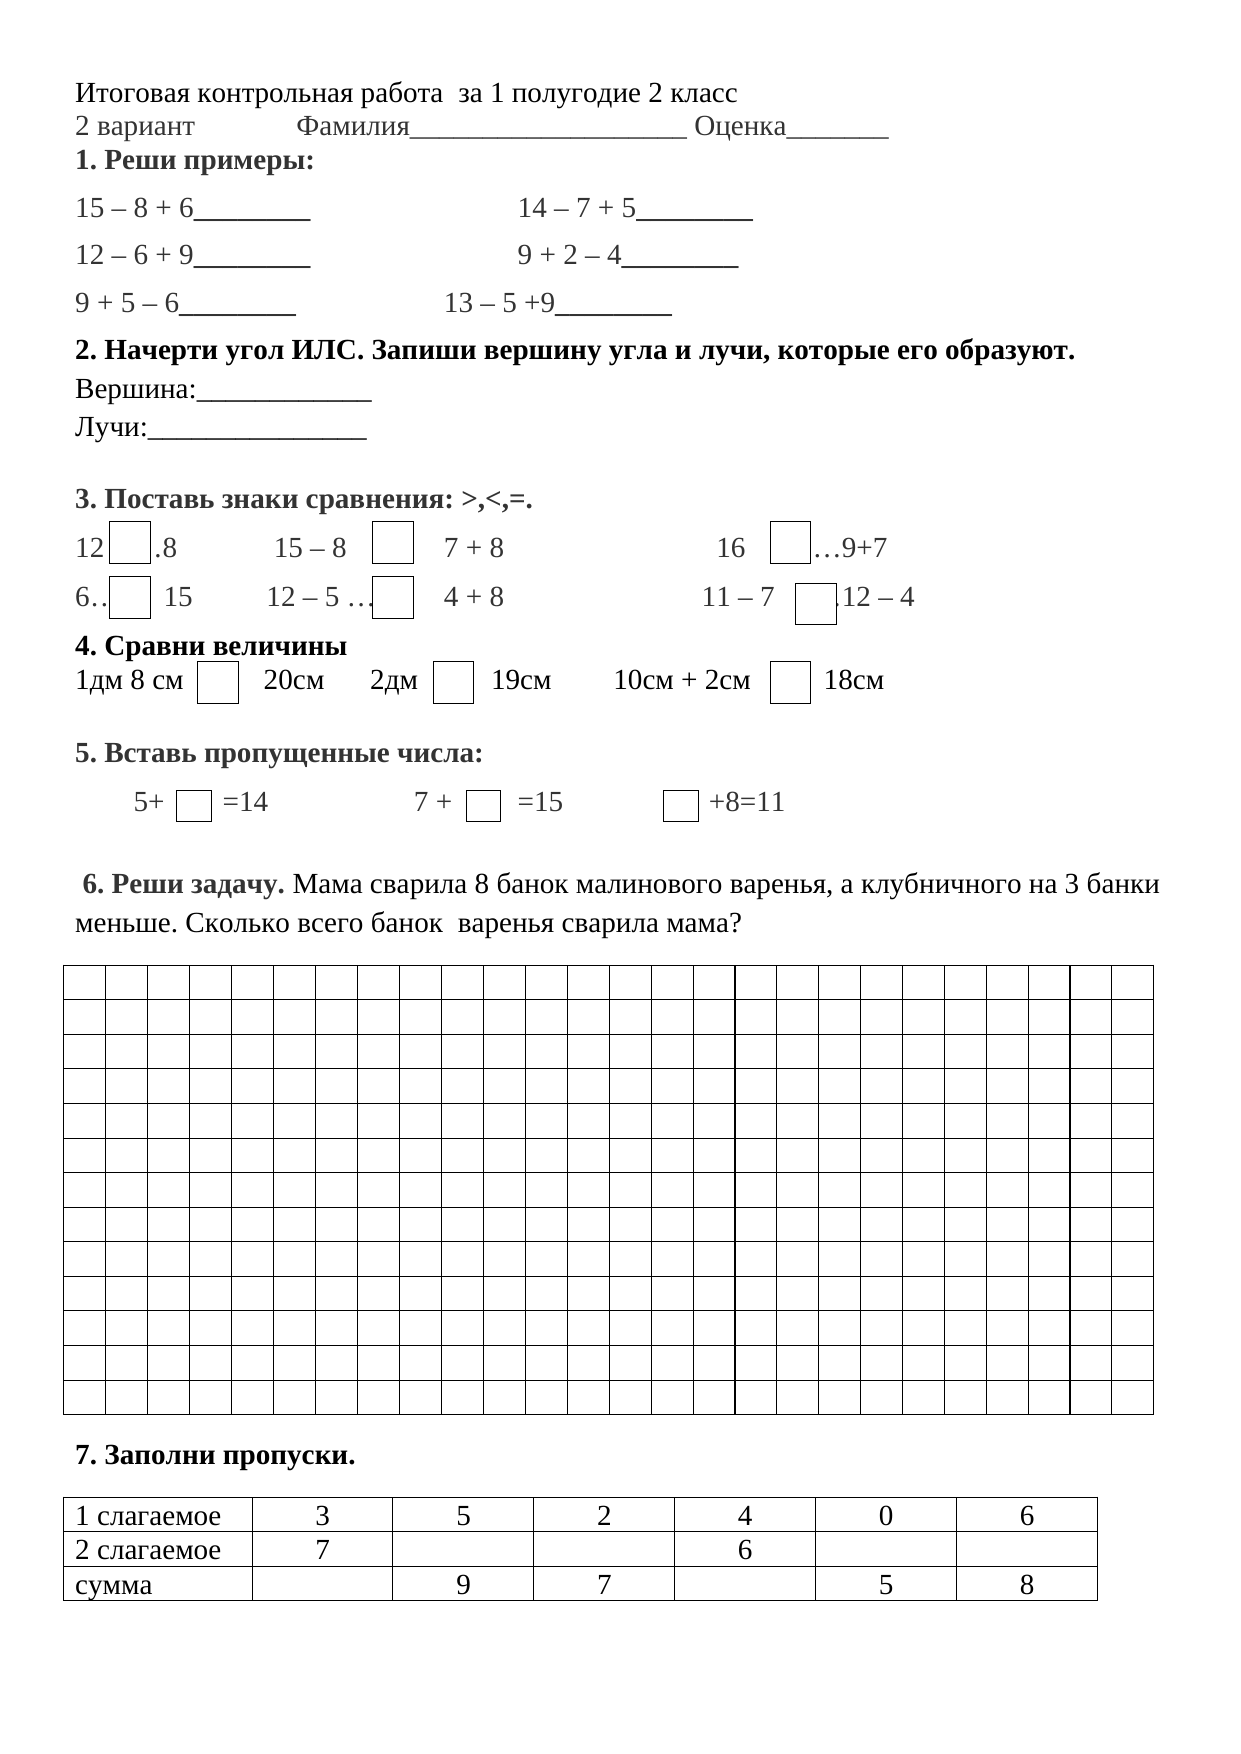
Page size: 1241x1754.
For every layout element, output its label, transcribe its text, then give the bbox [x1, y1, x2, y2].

table_cell [945, 1000, 986, 1034]
table_cell [400, 1000, 441, 1034]
table_cell [987, 1311, 1028, 1345]
table_cell [819, 1346, 860, 1379]
table_cell [358, 1311, 399, 1345]
table_cell [484, 1173, 525, 1207]
table_cell [694, 1208, 734, 1241]
table_cell [694, 1069, 734, 1103]
table_cell [861, 1173, 902, 1207]
table_cell [903, 1346, 944, 1379]
table_cell [526, 1139, 567, 1172]
table_cell [1029, 1242, 1069, 1276]
table_cell [610, 1035, 651, 1068]
table_cell [694, 1173, 734, 1207]
table_cell [736, 1208, 776, 1241]
table_cell [64, 1311, 105, 1345]
table_cell [400, 1381, 441, 1414]
table_header [274, 966, 315, 999]
table_cell [232, 1346, 273, 1379]
table_cell [232, 1069, 273, 1103]
table_cell [358, 1139, 399, 1172]
table_cell [106, 1381, 147, 1414]
table_cell [358, 1000, 399, 1034]
table_cell [526, 1173, 567, 1207]
table_cell [861, 1139, 902, 1172]
table_cell [358, 1277, 399, 1310]
table_cell [232, 1139, 273, 1172]
table_cell [652, 1069, 693, 1103]
table_cell [484, 1242, 525, 1276]
table_header [903, 966, 944, 999]
table_cell [316, 1381, 357, 1414]
table_cell [736, 1346, 776, 1379]
table_cell [903, 1000, 944, 1034]
table_cell [1029, 1277, 1069, 1310]
table_cell [903, 1381, 944, 1414]
table_cell [819, 1104, 860, 1137]
table_cell [652, 1173, 693, 1207]
table_cell [1071, 1035, 1111, 1068]
table_cell [987, 1139, 1028, 1172]
table_cell [148, 1242, 189, 1276]
table_cell [274, 1381, 315, 1414]
table_cell [106, 1173, 147, 1207]
table_cell [316, 1346, 357, 1379]
table_cell [190, 1173, 231, 1207]
table_header [1029, 966, 1069, 999]
table_cell [610, 1000, 651, 1034]
table_cell [316, 1139, 357, 1172]
table_cell [568, 1035, 609, 1068]
table_cell [1071, 1173, 1111, 1207]
table_cell [232, 1311, 273, 1345]
text 12 …8 15 – 8 … 7 + 8 16 …9+7 [414, 530, 770, 564]
table_header [694, 966, 734, 999]
table_cell [1112, 1173, 1153, 1207]
table_cell [400, 1104, 441, 1137]
table_cell [442, 1069, 483, 1103]
table_cell [484, 1069, 525, 1103]
table_cell [274, 1311, 315, 1345]
table_cell [568, 1208, 609, 1241]
table_cell [1071, 1069, 1111, 1103]
table_header [190, 966, 231, 999]
table_cell [694, 1381, 734, 1414]
table_cell [736, 1104, 776, 1137]
table_cell [400, 1069, 441, 1103]
table_cell [819, 1000, 860, 1034]
table_cell [484, 1000, 525, 1034]
table_header [819, 966, 860, 999]
table_cell [106, 1277, 147, 1310]
table_cell [861, 1104, 902, 1137]
table_cell [148, 1104, 189, 1137]
table_cell [861, 1311, 902, 1345]
table_cell [819, 1069, 860, 1103]
table_cell [1112, 1000, 1153, 1034]
table_cell [400, 1311, 441, 1345]
table_cell [736, 1242, 776, 1276]
table_header [484, 966, 525, 999]
table_cell [400, 1242, 441, 1276]
table_header 5 [393, 1498, 533, 1531]
table_cell [232, 1381, 273, 1414]
table_cell [358, 1173, 399, 1207]
table_cell [232, 1173, 273, 1207]
table_cell [148, 1069, 189, 1103]
table_cell [903, 1069, 944, 1103]
table_cell [945, 1139, 986, 1172]
table_cell [1112, 1277, 1153, 1310]
table_cell [442, 1104, 483, 1137]
table_cell [400, 1346, 441, 1379]
table_cell [484, 1277, 525, 1310]
table_cell [400, 1173, 441, 1207]
table_header [777, 966, 818, 999]
table_cell [568, 1104, 609, 1137]
table_cell [694, 1104, 734, 1137]
table_cell [526, 1035, 567, 1068]
table_cell [232, 1208, 273, 1241]
table_cell [316, 1242, 357, 1276]
table_cell [484, 1139, 525, 1172]
table_cell [1029, 1139, 1069, 1172]
table_cell [190, 1069, 231, 1103]
table_cell [819, 1242, 860, 1276]
table_header [945, 966, 986, 999]
text 6… 15 12 – 5 … 4 + 8 11 – 7 …12 – 4 [151, 579, 372, 613]
table_cell [945, 1208, 986, 1241]
table_cell [526, 1277, 567, 1310]
text 12 …8 15 – 8 … 7 + 8 16 …9+7 [151, 530, 372, 564]
table_cell [484, 1311, 525, 1345]
table_cell 6 [675, 1532, 815, 1566]
text 12 …8 15 – 8 … 7 + 8 16 …9+7 [811, 530, 1165, 564]
text 6. Реши задачу. Мама сварила 8 банок малинового варенья, а клубничного на 3 банки меньше. Сколько всего банок варенья сварила мама? [75, 867, 1165, 939]
text 15 – 8 + 6________ 14 – 7 + 5________ [75, 190, 1165, 223]
table_cell [232, 1104, 273, 1137]
table_cell [316, 1000, 357, 1034]
table_cell [568, 1381, 609, 1414]
table_cell [148, 1311, 189, 1345]
table_cell [442, 1242, 483, 1276]
table_cell [358, 1208, 399, 1241]
table_cell [1071, 1346, 1111, 1379]
table_cell [861, 1208, 902, 1241]
table_header [1112, 966, 1153, 999]
table_cell [736, 1000, 776, 1034]
table_cell [190, 1139, 231, 1172]
table_cell [393, 1532, 533, 1566]
table_cell [1029, 1346, 1069, 1379]
table_cell [568, 1069, 609, 1103]
table_cell 9 [393, 1567, 533, 1600]
table_cell [945, 1311, 986, 1345]
table_cell [652, 1208, 693, 1241]
table_cell [64, 1000, 105, 1034]
table_cell [274, 1139, 315, 1172]
table_cell [736, 1173, 776, 1207]
table_cell [526, 1381, 567, 1414]
table_cell [1071, 1000, 1111, 1034]
table_cell [987, 1069, 1028, 1103]
table_cell [987, 1346, 1028, 1379]
table_header 3 [253, 1498, 392, 1531]
table_cell [652, 1381, 693, 1414]
table_cell [694, 1277, 734, 1310]
table_cell [148, 1000, 189, 1034]
table_cell [190, 1208, 231, 1241]
table_cell [777, 1277, 818, 1310]
table_cell [945, 1104, 986, 1137]
table_header [64, 966, 105, 999]
table_cell [1029, 1104, 1069, 1137]
table_cell [652, 1035, 693, 1068]
text 2. Начерти угол ИЛС. Запиши вершину угла и лучи, которые его образуют. [75, 332, 1165, 366]
table_cell [1071, 1139, 1111, 1172]
table_cell [106, 1208, 147, 1241]
table_cell [316, 1069, 357, 1103]
table_cell [903, 1208, 944, 1241]
table_cell [148, 1035, 189, 1068]
table_cell [987, 1000, 1028, 1034]
table_header [442, 966, 483, 999]
table_cell [64, 1242, 105, 1276]
table_cell [190, 1277, 231, 1310]
table_cell [777, 1346, 818, 1379]
table_cell [526, 1242, 567, 1276]
table_cell [1071, 1277, 1111, 1310]
table_cell [945, 1069, 986, 1103]
table_cell [316, 1311, 357, 1345]
text 5. Вставь пропущенные числа: [75, 735, 1165, 769]
table_cell [819, 1035, 860, 1068]
table_header [736, 966, 776, 999]
table_cell [945, 1277, 986, 1310]
table_cell [64, 1173, 105, 1207]
table_cell [945, 1381, 986, 1414]
table_cell [106, 1311, 147, 1345]
table_cell [316, 1173, 357, 1207]
table_cell [232, 1035, 273, 1068]
table_cell [106, 1035, 147, 1068]
table_cell [190, 1104, 231, 1137]
table_cell [568, 1000, 609, 1034]
table_cell [442, 1277, 483, 1310]
table_cell [610, 1346, 651, 1379]
table_cell 5 [816, 1567, 956, 1600]
table_cell [1112, 1104, 1153, 1137]
table_cell [816, 1532, 956, 1566]
text 1дм 8 см 20см 2дм 19см 10см + 2см 18см [75, 662, 197, 696]
table_cell [400, 1035, 441, 1068]
table_cell [64, 1104, 105, 1137]
table_cell [442, 1000, 483, 1034]
table_cell [148, 1381, 189, 1414]
table_cell [64, 1381, 105, 1414]
table_cell [484, 1381, 525, 1414]
table_cell [903, 1173, 944, 1207]
table_cell [232, 1242, 273, 1276]
table_cell [694, 1346, 734, 1379]
table_cell [610, 1173, 651, 1207]
table_cell [64, 1139, 105, 1172]
table_cell [400, 1277, 441, 1310]
table_cell [1112, 1381, 1153, 1414]
table_header 6 [957, 1498, 1097, 1531]
table_cell [64, 1208, 105, 1241]
table_cell [736, 1277, 776, 1310]
table_cell [274, 1104, 315, 1137]
table_cell [274, 1035, 315, 1068]
table_cell [526, 1311, 567, 1345]
table_cell [777, 1035, 818, 1068]
table_header [106, 966, 147, 999]
table_header [526, 966, 567, 999]
table_cell [861, 1069, 902, 1103]
table_cell [819, 1208, 860, 1241]
table_cell [316, 1035, 357, 1068]
table_cell [777, 1139, 818, 1172]
table_header [148, 966, 189, 999]
table_header [568, 966, 609, 999]
table_cell [190, 1035, 231, 1068]
table_cell [819, 1139, 860, 1172]
table_cell [400, 1139, 441, 1172]
text Лучи:_______________ [75, 409, 1165, 443]
table_cell [568, 1173, 609, 1207]
table_cell [442, 1381, 483, 1414]
table_cell [987, 1104, 1028, 1137]
table_cell [148, 1173, 189, 1207]
table_header [358, 966, 399, 999]
table_cell [64, 1069, 105, 1103]
table_cell [694, 1139, 734, 1172]
table_cell [610, 1139, 651, 1172]
table_cell [358, 1381, 399, 1414]
table_cell [777, 1104, 818, 1137]
table_cell [484, 1104, 525, 1137]
table_header 2 [534, 1498, 674, 1531]
table_cell [1029, 1069, 1069, 1103]
table_header 1 слагаемое [64, 1498, 252, 1531]
table_cell [400, 1208, 441, 1241]
table_cell [1071, 1104, 1111, 1137]
text 3. Поставь знаки сравнения: >,<,=. [75, 481, 1165, 515]
table_cell [484, 1208, 525, 1241]
table_cell [1029, 1000, 1069, 1034]
table_cell сумма [64, 1567, 252, 1600]
table_cell [526, 1208, 567, 1241]
table_cell [274, 1208, 315, 1241]
table_cell [861, 1242, 902, 1276]
table_cell [777, 1242, 818, 1276]
table_cell [819, 1173, 860, 1207]
text 5+ =14 7 + =15 +8=11 [75, 784, 1165, 818]
table_cell [694, 1242, 734, 1276]
table_cell [1071, 1381, 1111, 1414]
table_header 0 [816, 1498, 956, 1531]
table_cell [903, 1139, 944, 1172]
table_header [987, 966, 1028, 999]
table_cell [568, 1139, 609, 1172]
table_cell [442, 1139, 483, 1172]
table_cell [819, 1277, 860, 1310]
table_cell [903, 1311, 944, 1345]
table_cell [568, 1242, 609, 1276]
table_cell [987, 1277, 1028, 1310]
table_cell [903, 1242, 944, 1276]
table_cell [987, 1242, 1028, 1276]
table_cell [861, 1035, 902, 1068]
table_cell [945, 1035, 986, 1068]
table_header [652, 966, 693, 999]
table_cell [652, 1139, 693, 1172]
table_cell [64, 1035, 105, 1068]
table_cell [526, 1069, 567, 1103]
table_cell [274, 1346, 315, 1379]
table_header [1071, 966, 1111, 999]
table_cell [526, 1104, 567, 1137]
table_cell [957, 1532, 1097, 1566]
table_cell [1112, 1069, 1153, 1103]
table_cell [190, 1311, 231, 1345]
table_cell [526, 1000, 567, 1034]
table_cell [777, 1000, 818, 1034]
table_cell [652, 1277, 693, 1310]
table_cell [903, 1277, 944, 1310]
table_cell [945, 1173, 986, 1207]
text 1дм 8 см 20см 2дм 19см 10см + 2см 18см [811, 662, 1165, 696]
table_cell [253, 1567, 392, 1600]
table_cell [190, 1381, 231, 1414]
table_cell [484, 1346, 525, 1379]
table_cell [1029, 1035, 1069, 1068]
table_cell [358, 1104, 399, 1137]
table_cell [232, 1277, 273, 1310]
text 4. Сравни величины [75, 628, 1165, 662]
table_cell [148, 1346, 189, 1379]
table_cell [1029, 1208, 1069, 1241]
table_cell [861, 1381, 902, 1414]
table_cell [358, 1035, 399, 1068]
table_header [610, 966, 651, 999]
table_cell [610, 1104, 651, 1137]
table_cell [736, 1139, 776, 1172]
table_cell [694, 1035, 734, 1068]
table_cell 2 слагаемое [64, 1532, 252, 1566]
table_cell [652, 1242, 693, 1276]
table_cell [861, 1277, 902, 1310]
table_cell [442, 1035, 483, 1068]
table_cell [568, 1346, 609, 1379]
table_cell [442, 1173, 483, 1207]
table_header [400, 966, 441, 999]
table_cell [190, 1000, 231, 1034]
table_cell [316, 1208, 357, 1241]
table_cell [1071, 1208, 1111, 1241]
table_cell [777, 1381, 818, 1414]
table_cell [106, 1139, 147, 1172]
table_cell [316, 1277, 357, 1310]
table_cell [1112, 1346, 1153, 1379]
table_cell [106, 1104, 147, 1137]
table_cell [777, 1311, 818, 1345]
table_cell [694, 1311, 734, 1345]
table_cell [190, 1242, 231, 1276]
table_cell [945, 1346, 986, 1379]
table_cell [694, 1000, 734, 1034]
table_cell [148, 1208, 189, 1241]
table_header [861, 966, 902, 999]
table_cell [190, 1346, 231, 1379]
table_cell [987, 1035, 1028, 1068]
table_cell [736, 1069, 776, 1103]
table_cell [442, 1346, 483, 1379]
table_cell [106, 1000, 147, 1034]
text 1дм 8 см 20см 2дм 19см 10см + 2см 18см [239, 662, 433, 696]
table_cell [736, 1381, 776, 1414]
table_cell [819, 1311, 860, 1345]
table_cell [1112, 1208, 1153, 1241]
text 1. Реши примеры: [75, 142, 1165, 176]
table_cell [1112, 1139, 1153, 1172]
table_cell [987, 1173, 1028, 1207]
table_cell [106, 1346, 147, 1379]
table_cell [1029, 1173, 1069, 1207]
table_cell [610, 1277, 651, 1310]
table_cell [274, 1069, 315, 1103]
table_cell [610, 1242, 651, 1276]
text 12 – 6 + 9________ 9 + 2 – 4________ [75, 237, 1165, 271]
table_cell [1029, 1311, 1069, 1345]
table_header 4 [675, 1498, 815, 1531]
table_cell [652, 1104, 693, 1137]
table_cell [148, 1139, 189, 1172]
table_cell [1112, 1035, 1153, 1068]
table_cell 8 [957, 1567, 1097, 1600]
text 2 вариант Фамилия___________________ Оценка_______ [75, 108, 1165, 142]
table_cell [148, 1277, 189, 1310]
table_cell [652, 1311, 693, 1345]
table_cell [610, 1069, 651, 1103]
table_header [316, 966, 357, 999]
table_cell [736, 1311, 776, 1345]
table_cell [777, 1069, 818, 1103]
table_cell [358, 1346, 399, 1379]
table_cell [358, 1242, 399, 1276]
table_cell [232, 1000, 273, 1034]
table_cell [777, 1173, 818, 1207]
table_cell [274, 1000, 315, 1034]
table_cell [861, 1000, 902, 1034]
table_cell [987, 1208, 1028, 1241]
table_cell [736, 1035, 776, 1068]
table_cell [610, 1381, 651, 1414]
table_cell [1071, 1311, 1111, 1345]
table_cell [987, 1381, 1028, 1414]
table_cell [652, 1346, 693, 1379]
text 6… 15 12 – 5 … 4 + 8 11 – 7 …12 – 4 [414, 579, 1165, 613]
table_cell [534, 1532, 674, 1566]
text 7. Заполни пропуски. [75, 1437, 1165, 1471]
table_cell [274, 1173, 315, 1207]
table_cell [274, 1242, 315, 1276]
table_cell [106, 1242, 147, 1276]
table_cell [1071, 1242, 1111, 1276]
table_cell [568, 1277, 609, 1310]
table_cell [484, 1035, 525, 1068]
text Итоговая контрольная работа за 1 полугодие 2 класс [75, 75, 1165, 108]
table_header [232, 966, 273, 999]
table_cell [1029, 1381, 1069, 1414]
table_cell [861, 1346, 902, 1379]
table_cell [442, 1311, 483, 1345]
table_cell [1112, 1311, 1153, 1345]
table_cell [568, 1311, 609, 1345]
table_cell 7 [253, 1532, 392, 1566]
table_cell [819, 1381, 860, 1414]
table_cell [675, 1567, 815, 1600]
table_cell [316, 1104, 357, 1137]
table_cell [652, 1000, 693, 1034]
table_cell 7 [534, 1567, 674, 1600]
text Вершина:____________ [75, 371, 1165, 404]
table_cell [64, 1346, 105, 1379]
table_cell [64, 1277, 105, 1310]
table_cell [610, 1208, 651, 1241]
table_cell [442, 1208, 483, 1241]
table_cell [526, 1346, 567, 1379]
table_cell [106, 1069, 147, 1103]
table_cell [903, 1035, 944, 1068]
table_cell [945, 1242, 986, 1276]
table_cell [610, 1311, 651, 1345]
table_cell [1112, 1242, 1153, 1276]
table_cell [903, 1104, 944, 1137]
table_cell [358, 1069, 399, 1103]
table_cell [777, 1208, 818, 1241]
table_cell [274, 1277, 315, 1310]
text 9 + 5 – 6________ 13 – 5 +9________ [75, 285, 1165, 318]
text 1дм 8 см 20см 2дм 19см 10см + 2см 18см [474, 662, 770, 696]
